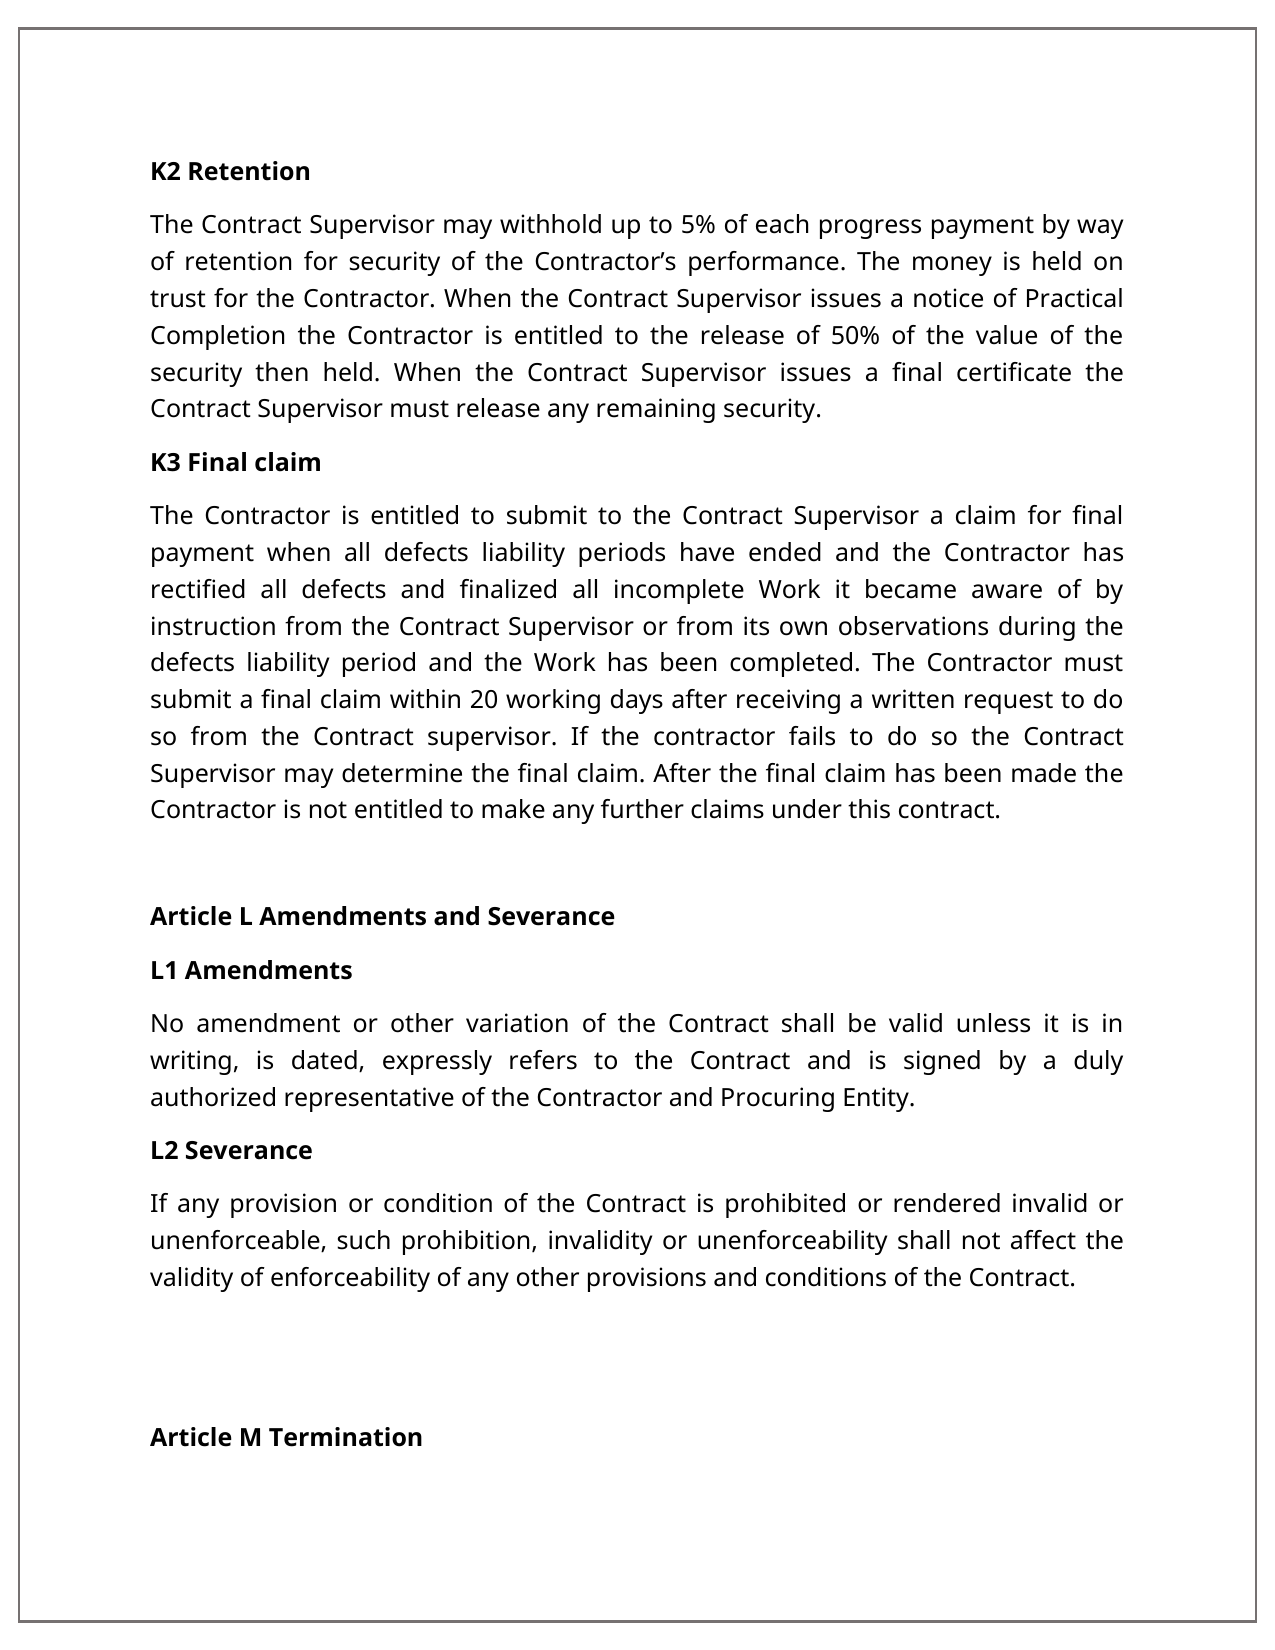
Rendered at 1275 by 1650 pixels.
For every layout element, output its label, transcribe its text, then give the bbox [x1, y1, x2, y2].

text L2 Severance [150, 1133, 1125, 1167]
text K2 Retention [150, 154, 1125, 188]
text K3 Final claim [150, 444, 1125, 478]
text Article M Termination [150, 1420, 1125, 1454]
text L1 Amendments [150, 952, 1125, 986]
text The Contractor is entitled to submit to the Contract Supervisor a claim for final payment when all defects liability periods have ended and the Contractor has rectified all defects and finalized all incomplete Work it became aware of by instruction from the Contract Supervisor or from its own observations during the defects liability period and the Work has been completed. The Contractor must submit a final claim within 20 working days after receiving a written request to do so from the Contract supervisor. If the contractor fails to do so the Contract Supervisor may determine the final claim. After the final claim has been made the Contractor is not entitled to make any further claims under this contract. [150, 498, 1125, 826]
text If any provision or condition of the Contract is prohibited or rendered invalid or unenforceable, such prohibition, invalidity or unenforceability shall not affect the validity of enforceability of any other provisions and conditions of the Contract. [150, 1186, 1125, 1294]
text No amendment or other variation of the Contract shall be valid unless it is in writing, is dated, expressly refers to the Contract and is signed by a duly authorized representative of the Contractor and Procuring Entity. [150, 1006, 1125, 1113]
text The Contract Supervisor may withhold up to 5% of each progress payment by way of retention for security of the Contractor’s performance. The money is held on trust for the Contractor. When the Contract Supervisor issues a notice of Practical Completion the Contractor is entitled to the release of 50% of the value of the security then held. When the Contract Supervisor issues a final certificate the Contract Supervisor must release any remaining security. [150, 207, 1125, 425]
text Article L Amendments and Severance [150, 899, 1125, 933]
